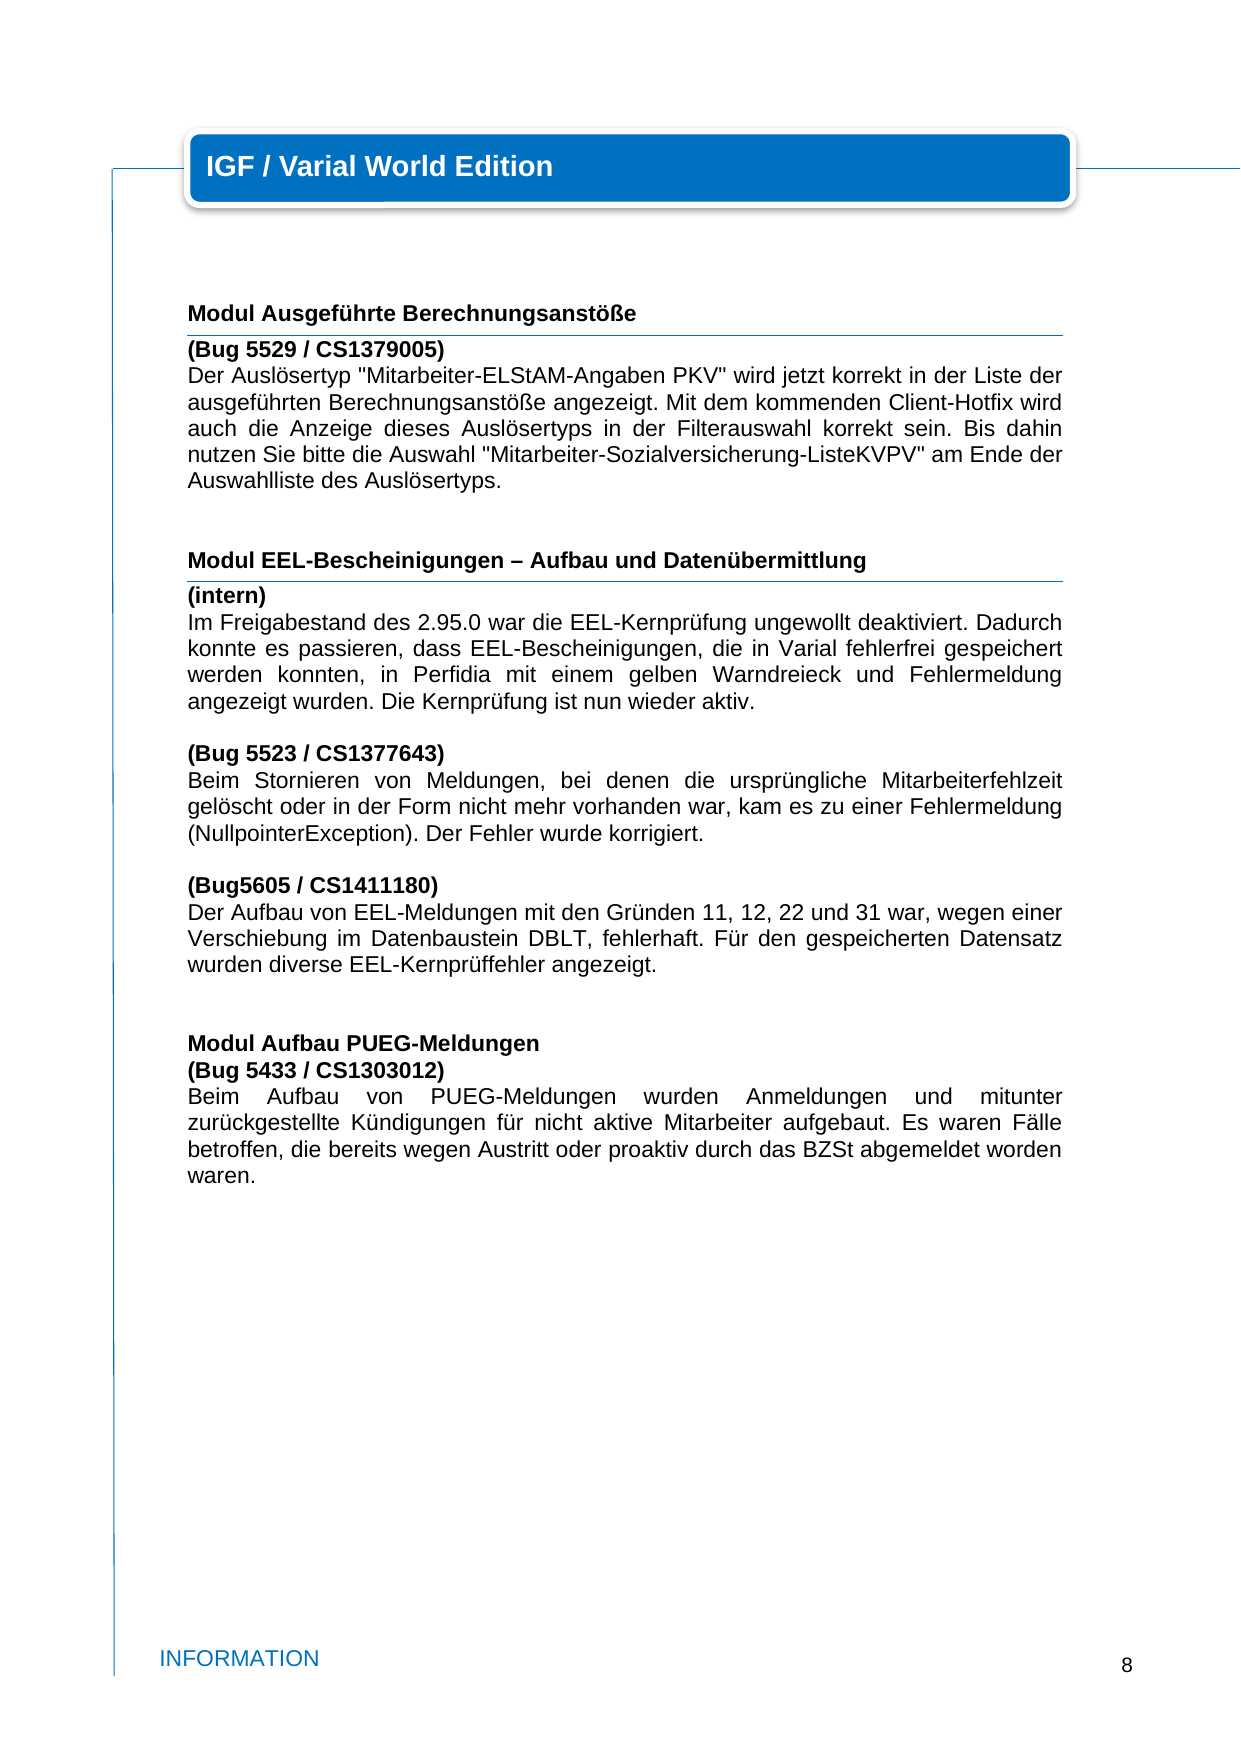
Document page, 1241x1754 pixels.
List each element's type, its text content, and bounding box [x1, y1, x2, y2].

text Beim Stornieren von Meldungen, bei denen die ursprüngliche Mitarbeiterfehlzeit gelöscht oder in der Form nicht mehr vorhanden war, kam es zu einer Fehlermeldung (NullpointerException). Der Fehler wurde korrigiert. [187, 767, 1063, 846]
text (Bug 5523 / CS1377643) [187, 740, 1063, 767]
text Modul EEL-Bescheinigungen – Aufbau und Datenübermittlung [187, 547, 1063, 581]
text Beim Aufbau von PUEG-Meldungen wurden Anmeldungen und mitunter zurückgestellte Kündigungen für nicht aktive Mitarbeiter aufgebaut. Es waren Fälle betroffen, die bereits wegen Austritt oder proaktiv durch das BZSt abgemeldet worden waren. [187, 1083, 1063, 1188]
text Modul Ausgeführte Berechnungsanstöße [187, 300, 1063, 335]
text (intern) [187, 582, 1063, 609]
text Modul Aufbau PUEG-Meldungen [187, 1030, 1063, 1057]
text (Bug5605 / CS1411180) [187, 872, 1063, 898]
text (Bug 5529 / CS1379005) [187, 336, 1063, 362]
text (Bug 5433 / CS1303012) [187, 1057, 1063, 1083]
text Der Aufbau von EEL-Meldungen mit den Gründen 11, 12, 22 und 31 war, wegen einer Verschiebung im Datenbaustein DBLT, fehlerhaft. Für den gespeicherten Datensatz wurden diverse EEL-Kernprüffehler angezeigt. [187, 898, 1063, 978]
text Im Freigabestand des 2.95.0 war die EEL-Kernprüfung ungewollt deaktiviert. Dadurch konnte es passieren, dass EEL-Bescheinigungen, die in Varial fehlerfrei gespeichert werden konnten, in Perfidia mit einem gelben Warndreieck und Fehlermeldung angezeigt wurden. Die Kernprüfung ist nun wieder aktiv. [187, 609, 1063, 714]
text Der Auslösertyp "Mitarbeiter-ELStAM-Angaben PKV" wird jetzt korrekt in der Liste der ausgeführten Berechnungsanstöße angezeigt. Mit dem kommenden Client-Hotfix wird auch die Anzeige dieses Auslösertyps in der Filterauswahl korrekt sein. Bis dahin nutzen Sie bitte die Auswahl "Mitarbeiter-Sozialversicherung-ListeKVPV" am Ende der Auswahlliste des Auslösertyps. [187, 362, 1063, 494]
